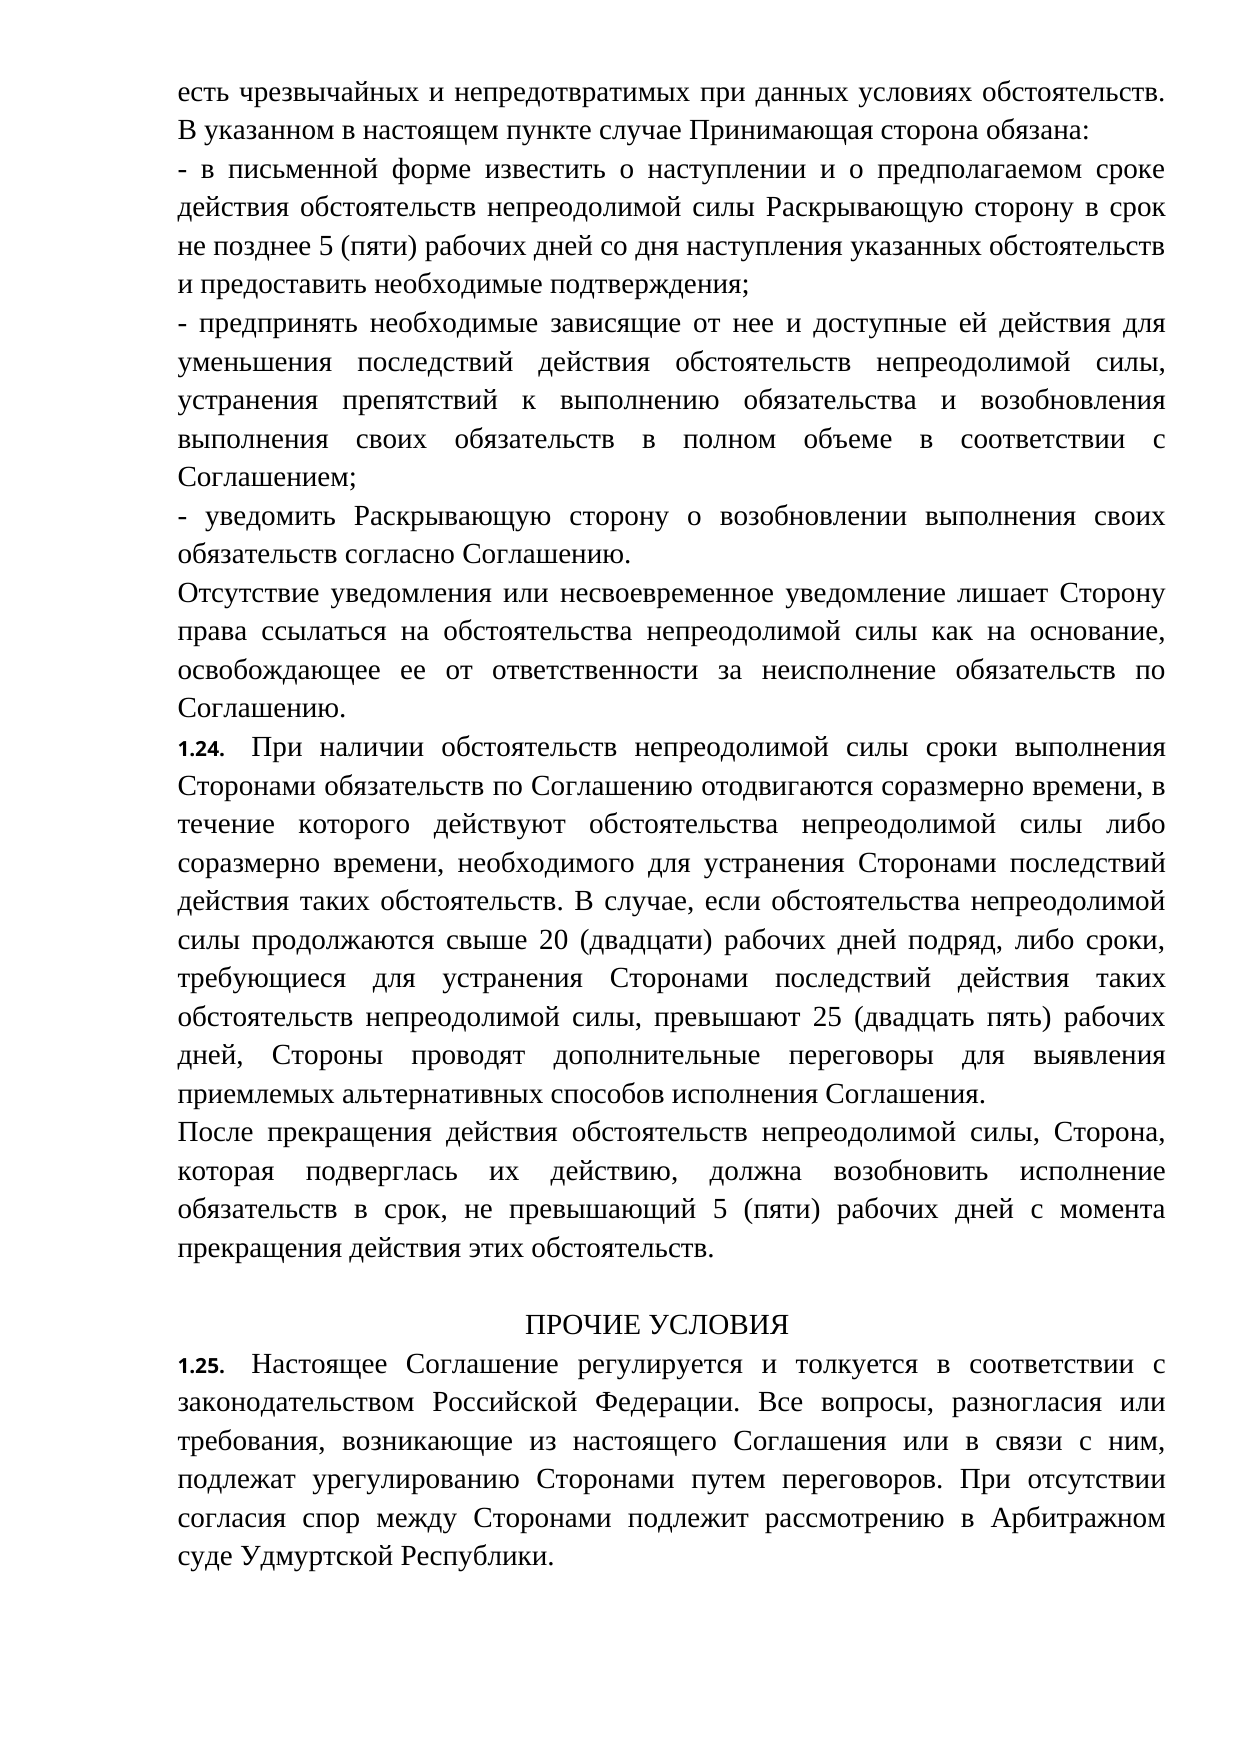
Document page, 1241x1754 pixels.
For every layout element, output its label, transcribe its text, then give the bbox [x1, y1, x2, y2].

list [177, 74, 1167, 146]
list При наличии обстоятельств непреодолимой силы сроки выполнения Сторонами обязательств по Соглашению отодвигаются соразмерно времени, в течение которого действуют обстоятельства непреодолимой силы либо соразмерно времени, необходимого для устранения Сторонами последствий действия таких обстоятельств. В случае, если обстоятельства непреодолимой силы продолжаются свыше 20 (двадцати) рабочих дней подряд, либо сроки, требующиеся для устранения Сторонами последствий действия таких обстоятельств непреодолимой силы, превышают 25 (двадцать пять) рабочих дней, Стороны проводят дополнительные переговоры для выявления приемлемых альтернативных способов исполнения Соглашения. [177, 729, 1167, 1109]
text После прекращения действия обстоятельств непреодолимой силы, Сторона, которая подверглась их действию, должна возобновить исполнение обязательств в срок, не превышающий 5 (пяти) рабочих дней с момента прекращения действия этих обстоятельств. [177, 1114, 1167, 1264]
text ПРОЧИЕ УСЛОВИЯ [148, 1307, 1167, 1341]
text Отсутствие уведомления или несвоевременное уведомление лишает Сторону права ссылаться на обстоятельства непреодолимой силы как на основание, освобождающее ее от ответственности за неисполнение обязательств по Соглашению. [177, 575, 1167, 724]
text - предпринять необходимые зависящие от нее и доступные ей действия для уменьшения последствий действия обстоятельств непреодолимой силы, устранения препятствий к выполнению обязательства и возобновления выполнения своих обязательств в полном объеме в соответствии с Соглашением; [177, 305, 1167, 493]
text - в письменной форме известить о наступлении и о предполагаемом сроке действия обстоятельств непреодолимой силы Раскрывающую сторону в срок не позднее 5 (пяти) рабочих дней со дня наступления указанных обстоятельств и предоставить необходимые подтверждения; [177, 151, 1167, 300]
list Настоящее Соглашение регулируется и толкуется в соответствии с законодательством Российской Федерации. Все вопросы, разногласия или требования, возникающие из настоящего Соглашения или в связи с ним, подлежат урегулированию Сторонами путем переговоров. При отсутствии согласия спор между Сторонами подлежит рассмотрению в Арбитражном суде Удмуртской Республики. [177, 1346, 1167, 1572]
text - уведомить Раскрывающую сторону о возобновлении выполнения своих обязательств согласно Соглашению. [177, 498, 1167, 570]
